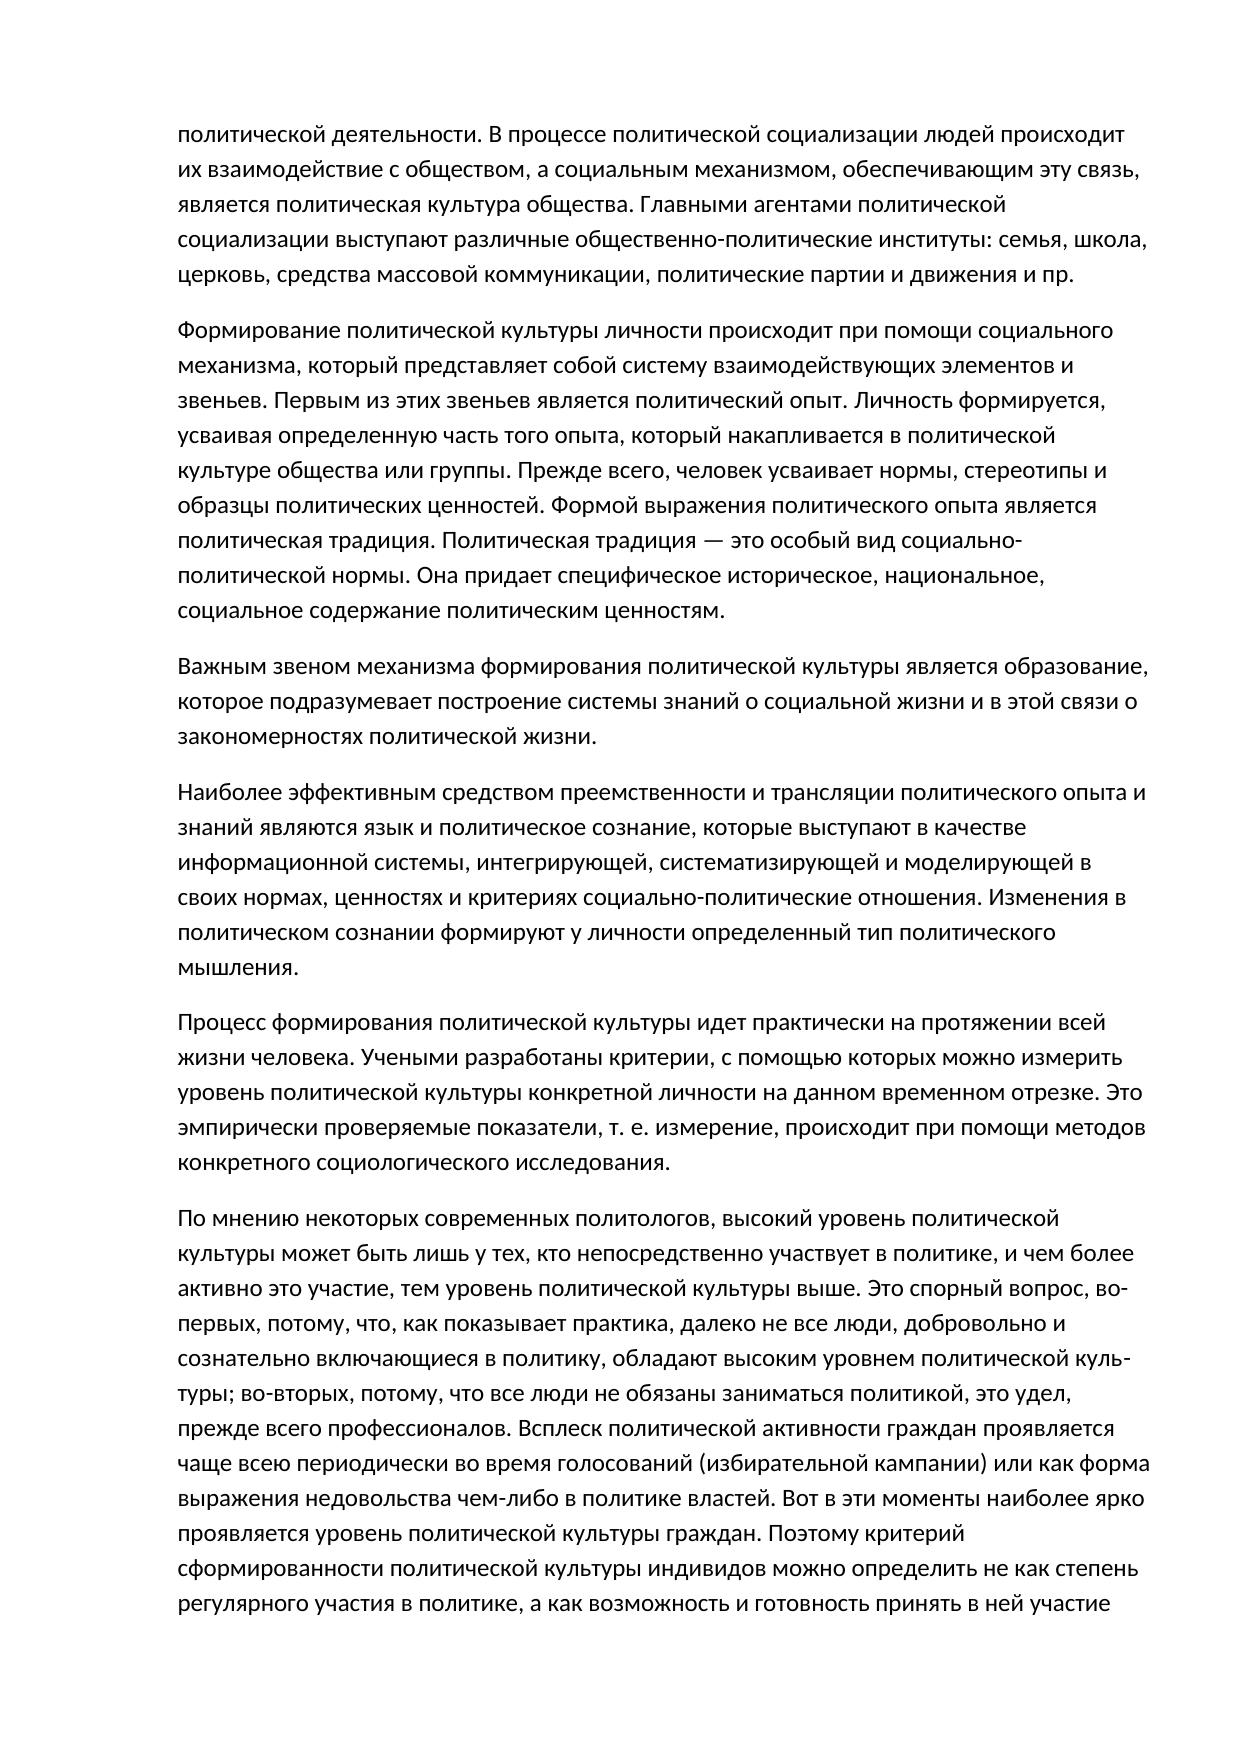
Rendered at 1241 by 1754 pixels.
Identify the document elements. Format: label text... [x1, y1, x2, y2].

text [177, 118, 1152, 289]
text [177, 1202, 1152, 1618]
text Процесс формирования политической культуры идет практически на протяжении всей жизни человека. Учеными разработаны критерии, с помощью которых можно измерить уровень политической культуры конкретной личности на данном временном отрезке. Это эмпирически проверяемые показатели, т. е. измерение, происходит при помощи методов конкретного социологического исследования. [177, 1006, 1152, 1177]
text Важным звеном механизма формирования политической культуры является образование, которое подразумевает построение системы знаний о социальной жизни и в этой связи о закономерностях политической жизни. [177, 650, 1152, 750]
text Формирование политической культуры личности происходит при помощи социального механизма, который представляет собой систему взаимодействующих элементов и звеньев. Первым из этих звеньев является политический опыт. Личность формируется, усваивая определенную часть того опыта, который накапливается в политической культуре общества или группы. Прежде всего, человек усваивает нормы, стереотипы и образцы политических ценностей. Формой выражения политического опыта является политическая традиция. Политическая традиция — это особый вид социально-политической нормы. Она придает специфическое историческое, национальное, социальное содержание политическим ценностям. [177, 314, 1152, 624]
text Наиболее эффективным средством преемственности и трансляции политического опыта и знаний являются язык и политическое сознание, которые выступают в качестве информационной системы, интегрирующей, систематизирующей и моделирующей в своих нормах, ценностях и критериях социально-политические отношения. Изменения в политическом сознании формируют у личности определенный тип политического мышления. [177, 776, 1152, 981]
